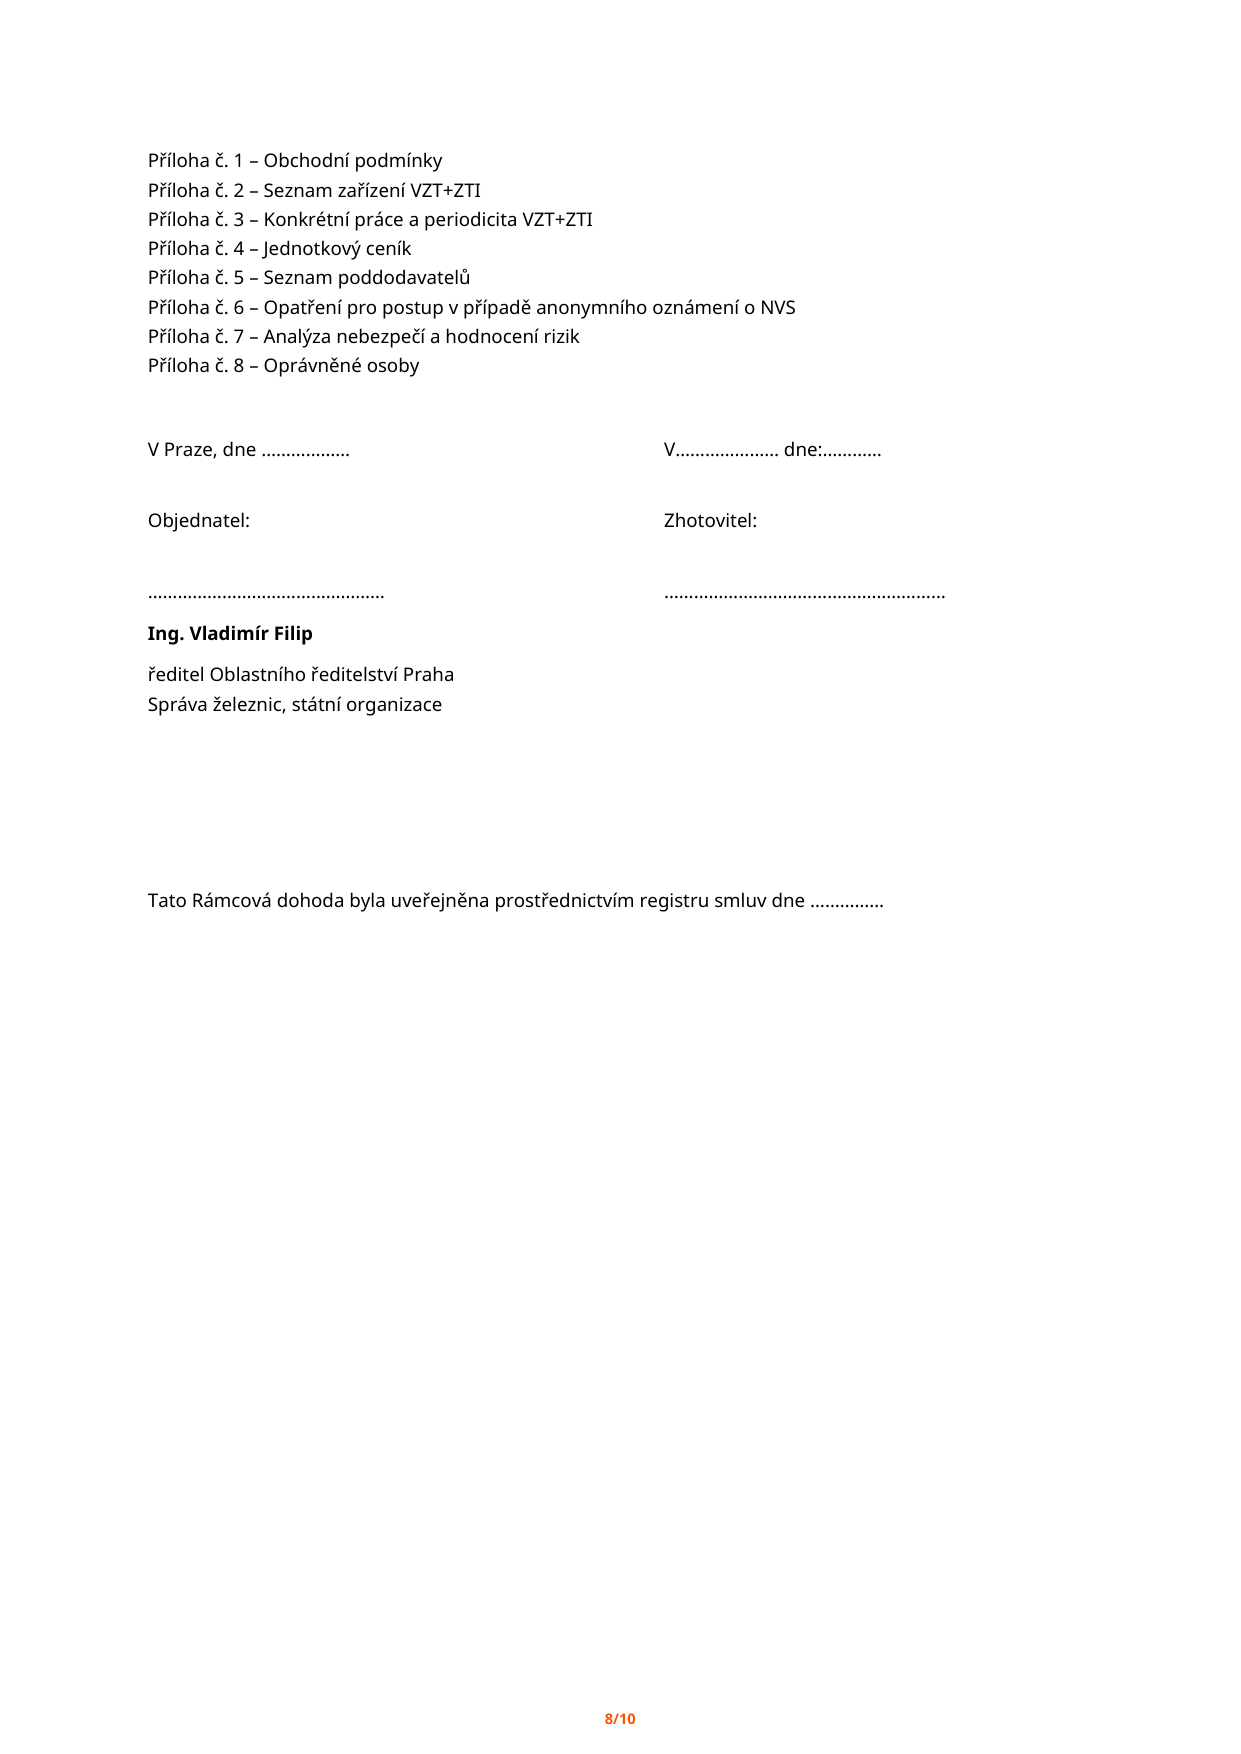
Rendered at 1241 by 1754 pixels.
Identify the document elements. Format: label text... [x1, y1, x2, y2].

text Příloha č. 1 – Obchodní podmínky [148, 148, 1095, 173]
text Příloha č. 3 – Konkrétní práce a periodicita VZT+ZTI [148, 206, 1095, 232]
text Tato Rámcová dohoda byla uveřejněna prostřednictvím registru smluv dne …………… [148, 887, 1093, 971]
text Příloha č. 5 – Seznam poddodavatelů [148, 265, 1095, 290]
text V Praze, dne ……………… V………………… dne:………… [148, 436, 1093, 462]
text ředitel Oblastního ředitelství Praha [148, 662, 1093, 687]
text Ing. Vladimír Filip [148, 620, 1093, 645]
text Příloha č. 7 – Analýza nebezpečí a hodnocení rizik [148, 323, 1095, 349]
text Příloha č. 8 – Oprávněné osoby [148, 352, 1095, 378]
text ………………………………………… ………………………………………………… [148, 578, 1093, 604]
text Příloha č. 2 – Seznam zařízení VZT+ZTI [148, 177, 1095, 202]
text Správa železnic, státní organizace [148, 691, 1093, 716]
text Příloha č. 6 – Opatření pro postup v případě anonymního oznámení o NVS [148, 294, 1095, 319]
text Příloha č. 4 – Jednotkový ceník [148, 235, 1095, 261]
text Objednatel: Zhotovitel: [148, 507, 1093, 533]
